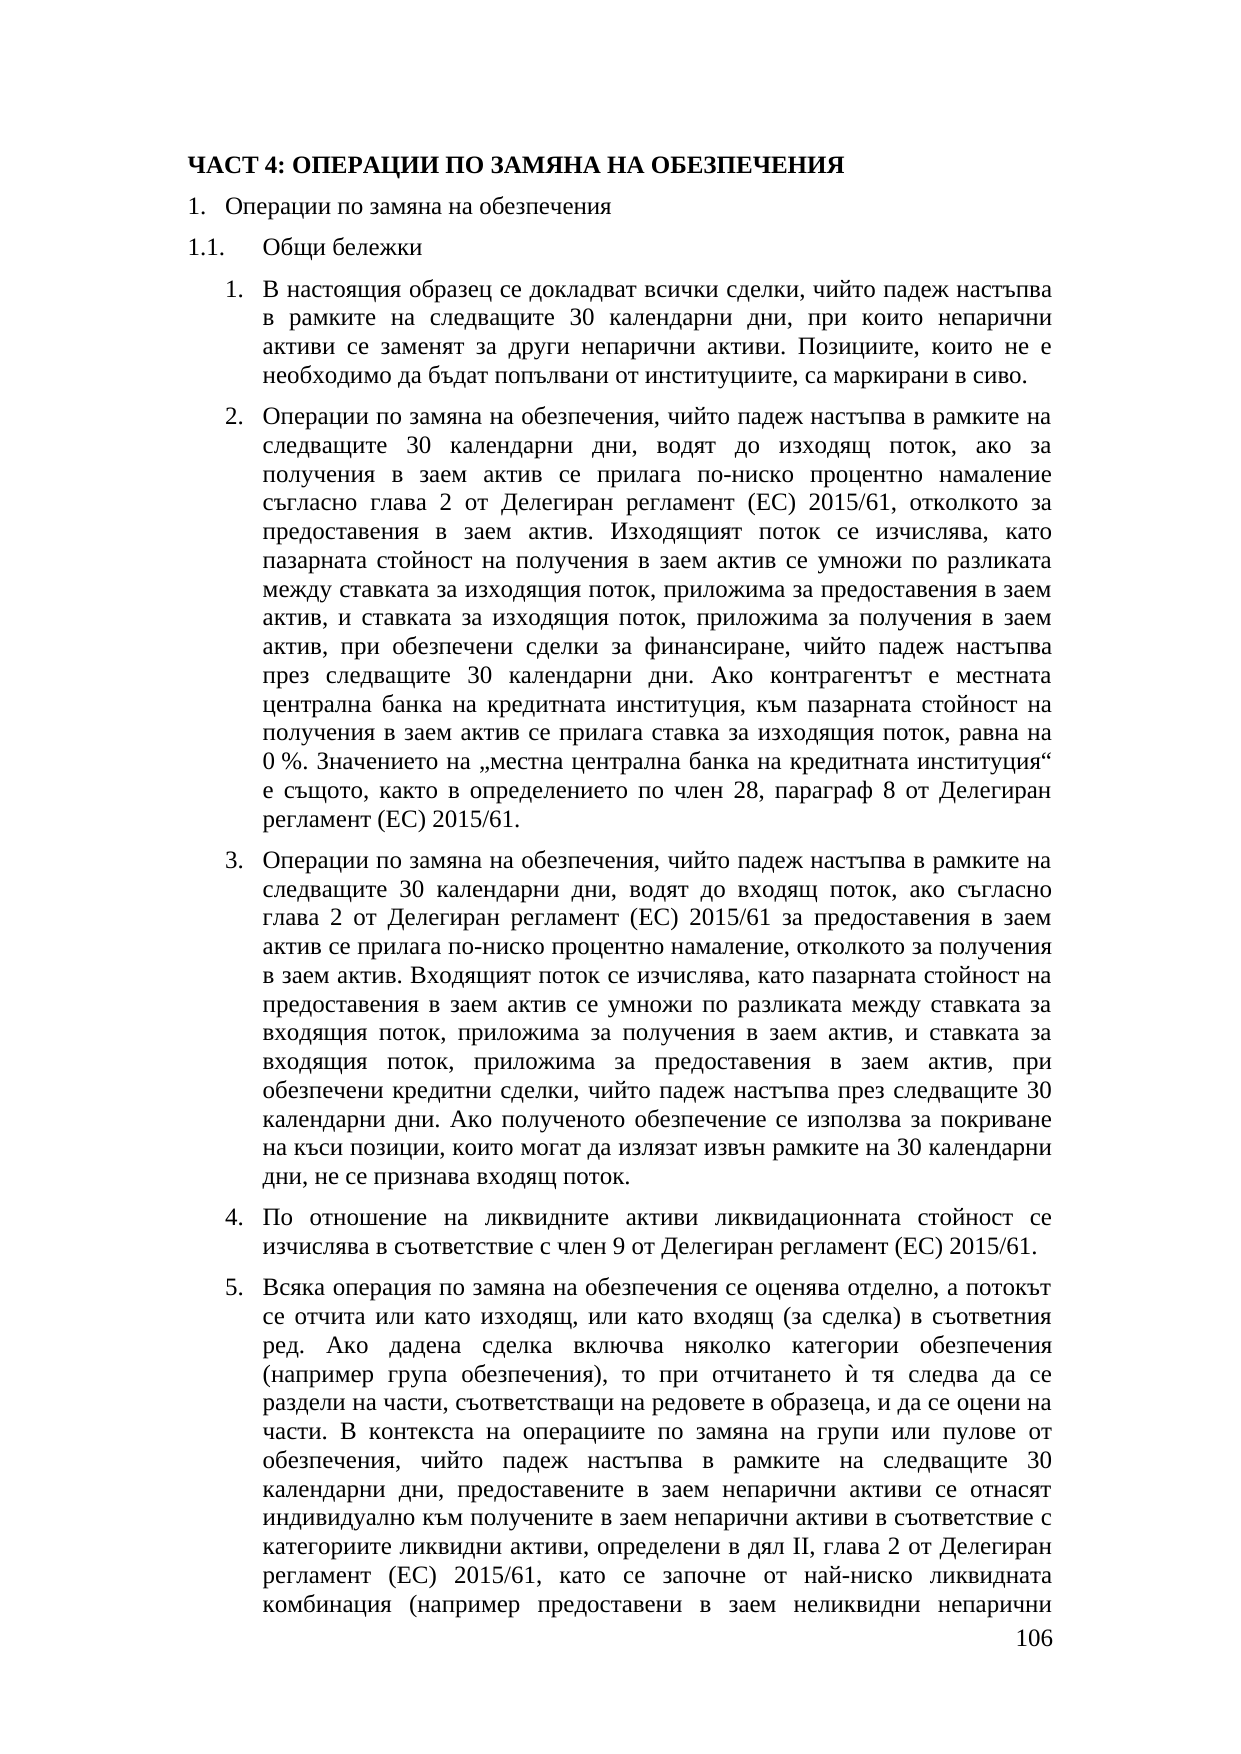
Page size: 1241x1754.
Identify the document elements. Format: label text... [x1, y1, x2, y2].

list В настоящия образец се докладват всички сделки, чийто падеж настъпва в рамките на следващите 30 календарни дни, при които непарични активи се заменят за други непарични активи. Позициите, които не е необходимо да бъдат попълвани от институциите, са маркирани в сиво. [225, 274, 1053, 389]
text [225, 1272, 1053, 1617]
text Операции по замяна на обезпечения, чийто падеж настъпва в рамките на следващите 30 календарни дни, водят до изходящ поток, ако за получения в заем актив се прилага по-ниско процентно намаление съгласно глава 2 от Делегиран регламент (ЕС) 2015/61, отколкото за предоставения в заем актив. Изходящият поток се изчислява, като пазарната стойност на получения в заем актив се умножи по разликата между ставката за изходящия поток, приложима за предоставения в заем актив, и ставката за изходящия поток, приложима за получения в заем актив, при обезпечени сделки за финансиране, чийто падеж настъпва през следващите 30 календарни дни. Ако контрагентът е местната централна банка на кредитната институция, към пазарната стойност на получения в заем актив се прилага ставка за изходящия поток, равна на 0 %. Значението на „местна централна банка на кредитната институция“ е същото, както в определението по член 28, параграф 8 от Делегиран регламент (ЕС) 2015/61. [225, 401, 1053, 832]
text ЧАСТ 4: ОПЕРАЦИИ ПО ЗАМЯНА НА ОБЕЗПЕЧЕНИЯ [187, 150, 1053, 179]
text 1.1. Общи бележки [187, 232, 1053, 261]
text Операции по замяна на обезпечения, чийто падеж настъпва в рамките на следващите 30 календарни дни, водят до входящ поток, ако съгласно глава 2 от Делегиран регламент (ЕС) 2015/61 за предоставения в заем актив се прилага по-ниско процентно намаление, отколкото за получения в заем актив. Входящият поток се изчислява, като пазарната стойност на предоставения в заем актив се умножи по разликата между ставката за входящия поток, приложима за получения в заем актив, и ставката за входящия поток, приложима за предоставения в заем актив, при обезпечени кредитни сделки, чийто падеж настъпва през следващите 30 календарни дни. Ако полученото обезпечение се използва за покриване на къси позиции, които могат да излязат извън рамките на 30 календарни дни, не се признава входящ поток. [225, 845, 1053, 1190]
text 1. Операции по замяна на обезпечения [187, 191, 1053, 220]
text По отношение на ликвидните активи ликвидационната стойност се изчислява в съответствие с член 9 от Делегиран регламент (ЕС) 2015/61. [225, 1202, 1053, 1260]
